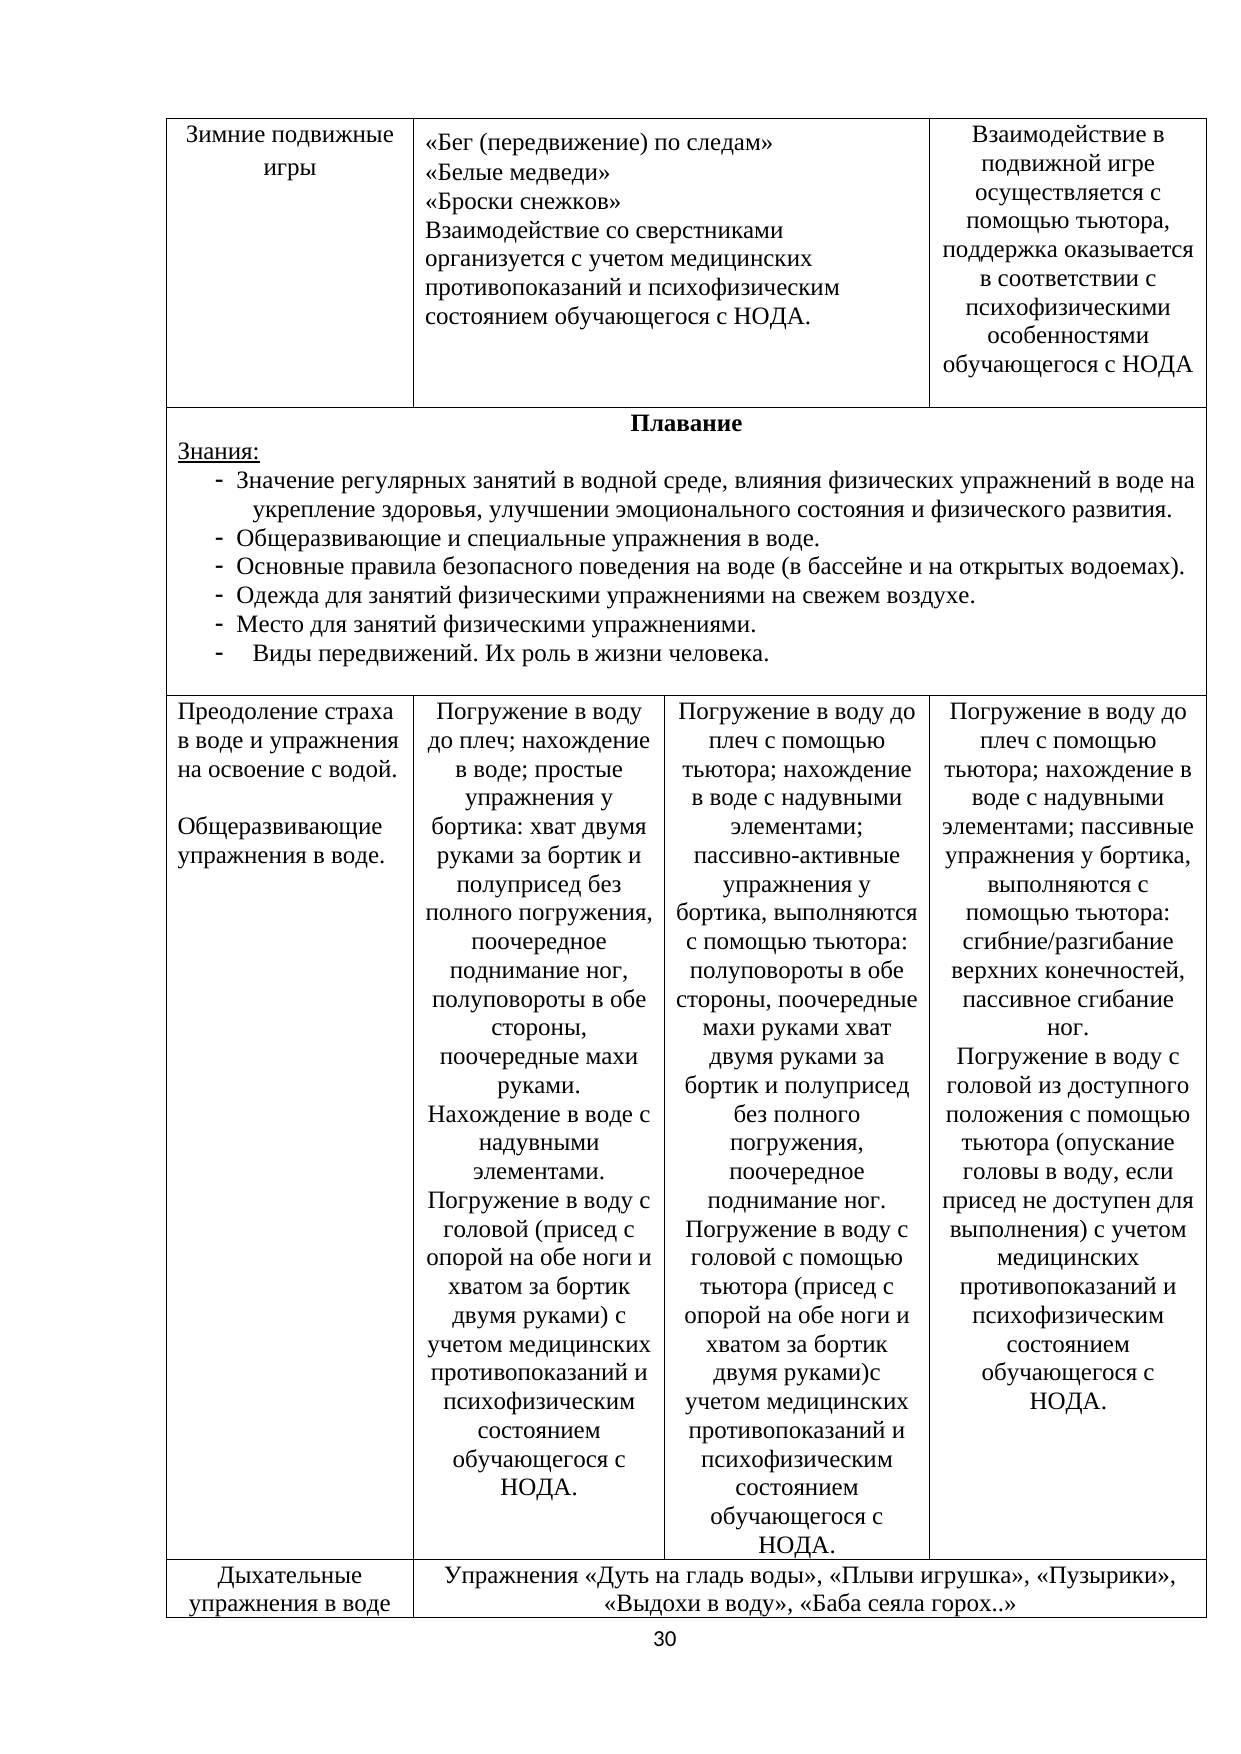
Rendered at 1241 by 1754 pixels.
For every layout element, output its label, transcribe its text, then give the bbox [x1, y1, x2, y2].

table_cell Зимние подвижные игры [167, 119, 413, 407]
table_cell Плавание Знания: Значение регулярных занятий в водной среде, влияния физических упражнений в воде на укрепление здоровья, улучшении эмоционального состояния и физического развития. Общеразвивающие и специальные упражнения в воде. Основные правила безопасного поведения на воде (в бассейне и на открытых водоемах). Одежда для занятий физическими упражнениями на свежем воздухе. Место для занятий физическими упражнениями. Виды передвижений. Их роль в жизни человека. [167, 408, 1206, 695]
table_cell Погружение в воду до плеч с помощью тьютора; нахождение в воде с надувными элементами; пассивные упражнения у бортика, выполняются с помощью тьютора: сгибние/разгибание верхних конечностей, пассивное сгибание ног. Погружение в воду с головой из доступного положения с помощью тьютора (опускание головы в воду, если присед не доступен для выполнения) с учетом медицинских противопоказаний и психофизическим состоянием обучающегося с НОДА. [930, 696, 1206, 1559]
table_cell Погружение в воду до плеч с помощью тьютора; нахождение в воде с надувными элементами; пассивно-активные упражнения у бортика, выполняются с помощью тьютора: полуповороты в обе стороны, поочередные махи руками хват двумя руками за бортик и полуприсед без полного погружения, поочередное поднимание ног. Погружение в воду с головой с помощью тьютора (присед с опорой на обе ноги и хватом за бортик двумя руками)с учетом медицинских противопоказаний и психофизическим состоянием обучающегося с НОДА. [665, 696, 929, 1559]
table_cell Погружение в воду до плеч; нахождение в воде; простые упражнения у бортика: хват двумя руками за бортик и полуприсед без полного погружения, поочередное поднимание ног, полуповороты в обе стороны, поочередные махи руками. Нахождение в воде с надувными элементами. Погружение в воду с головой (присед с опорой на обе ноги и хватом за бортик двумя руками) с учетом медицинских противопоказаний и психофизическим состоянием обучающегося с НОДА. [414, 696, 664, 1559]
table_cell «Бег (передвижение) по следам» «Белые медведи» «Броски снежков» Взаимодействие со сверстниками организуется с учетом медицинских противопоказаний и психофизическим состоянием обучающегося с НОДА. [414, 119, 929, 407]
table_cell Дыхательные упражнения в воде [167, 1560, 413, 1617]
table_cell Преодоление страха в воде и упражнения на освоение с водой. Общеразвивающие упражнения в воде. [167, 696, 413, 1559]
table_cell Взаимодействие в подвижной игре осуществляется с помощью тьютора, поддержка оказывается в соответствии с психофизическими особенностями обучающегося с НОДА [930, 119, 1206, 407]
table_cell Упражнения «Дуть на гладь воды», «Плыви игрушка», «Пузырики», «Выдохи в воду», «Баба сеяла горох..» [414, 1560, 1206, 1617]
